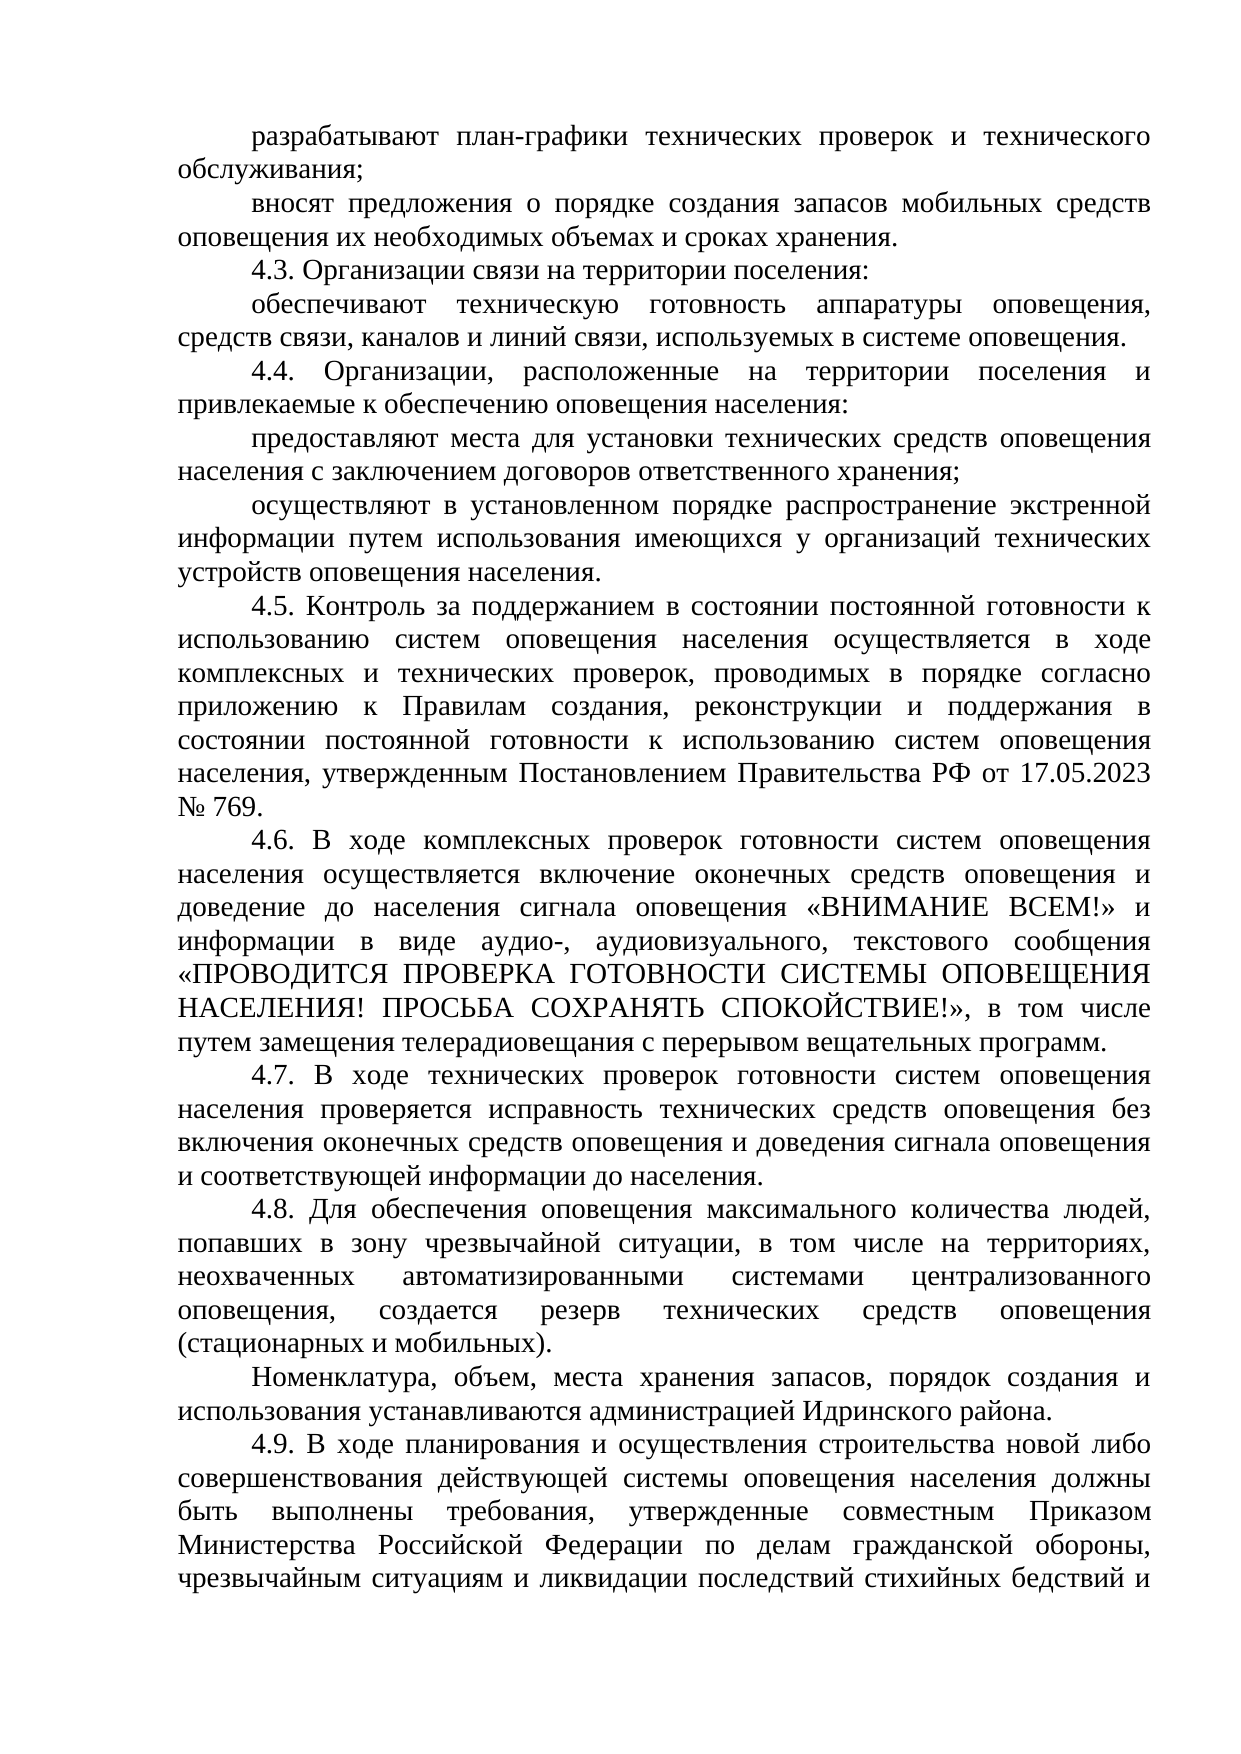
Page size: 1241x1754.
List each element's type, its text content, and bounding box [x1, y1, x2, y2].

text 4.3. Организации связи на территории поселения: [177, 252, 1152, 286]
text 4.8. Для обеспечения оповещения максимального количества людей, попавших в зону чрезвычайной ситуации, в том числе на территориях, неохваченных автоматизированными системами централизованного оповещения, создается резерв технических средств оповещения (стационарных и мобильных). [177, 1191, 1152, 1359]
text осуществляют в установленном порядке распространение экстренной информации путем использования имеющихся у организаций технических устройств оповещения населения. [177, 487, 1152, 588]
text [177, 1426, 1152, 1594]
text вносят предложения о порядке создания запасов мобильных средств оповещения их необходимых объемах и сроках хранения. [177, 185, 1152, 252]
text 4.4. Организации, расположенные на территории поселения и привлекаемые к обеспечению оповещения населения: [177, 353, 1152, 420]
text обеспечивают техническую готовность аппаратуры оповещения, средств связи, каналов и линий связи, используемых в системе оповещения. [177, 286, 1152, 353]
text 4.6. В ходе комплексных проверок готовности систем оповещения населения осуществляется включение оконечных средств оповещения и доведение до населения сигнала оповещения «ВНИМАНИЕ ВСЕМ!» и информации в виде аудио-, аудиовизуального, текстового сообщения «ПРОВОДИТСЯ ПРОВЕРКА ГОТОВНОСТИ СИСТЕМЫ ОПОВЕЩЕНИЯ НАСЕЛЕНИЯ! ПРОСЬБА СОХРАНЯТЬ СПОКОЙСТВИЕ!», в том числе путем замещения телерадиовещания с перерывом вещательных программ. [177, 822, 1152, 1057]
text 4.5. Контроль за поддержанием в состоянии постоянной готовности к использованию систем оповещения населения осуществляется в ходе комплексных и технических проверок, проводимых в порядке согласно приложению к Правилам создания, реконструкции и поддержания в состоянии постоянной готовности к использованию систем оповещения населения, утвержденным Постановлением Правительства РФ от 17.05.2023 № 769. [177, 588, 1152, 822]
text Номенклатура, объем, места хранения запасов, порядок создания и использования устанавливаются администрацией Идринского района. [177, 1359, 1152, 1426]
text предоставляют места для установки технических средств оповещения населения с заключением договоров ответственного хранения; [177, 420, 1152, 487]
text разрабатывают план-графики технических проверок и технического обслуживания; [177, 118, 1152, 185]
text 4.7. В ходе технических проверок готовности систем оповещения населения проверяется исправность технических средств оповещения без включения оконечных средств оповещения и доведения сигнала оповещения и соответствующей информации до населения. [177, 1057, 1152, 1191]
